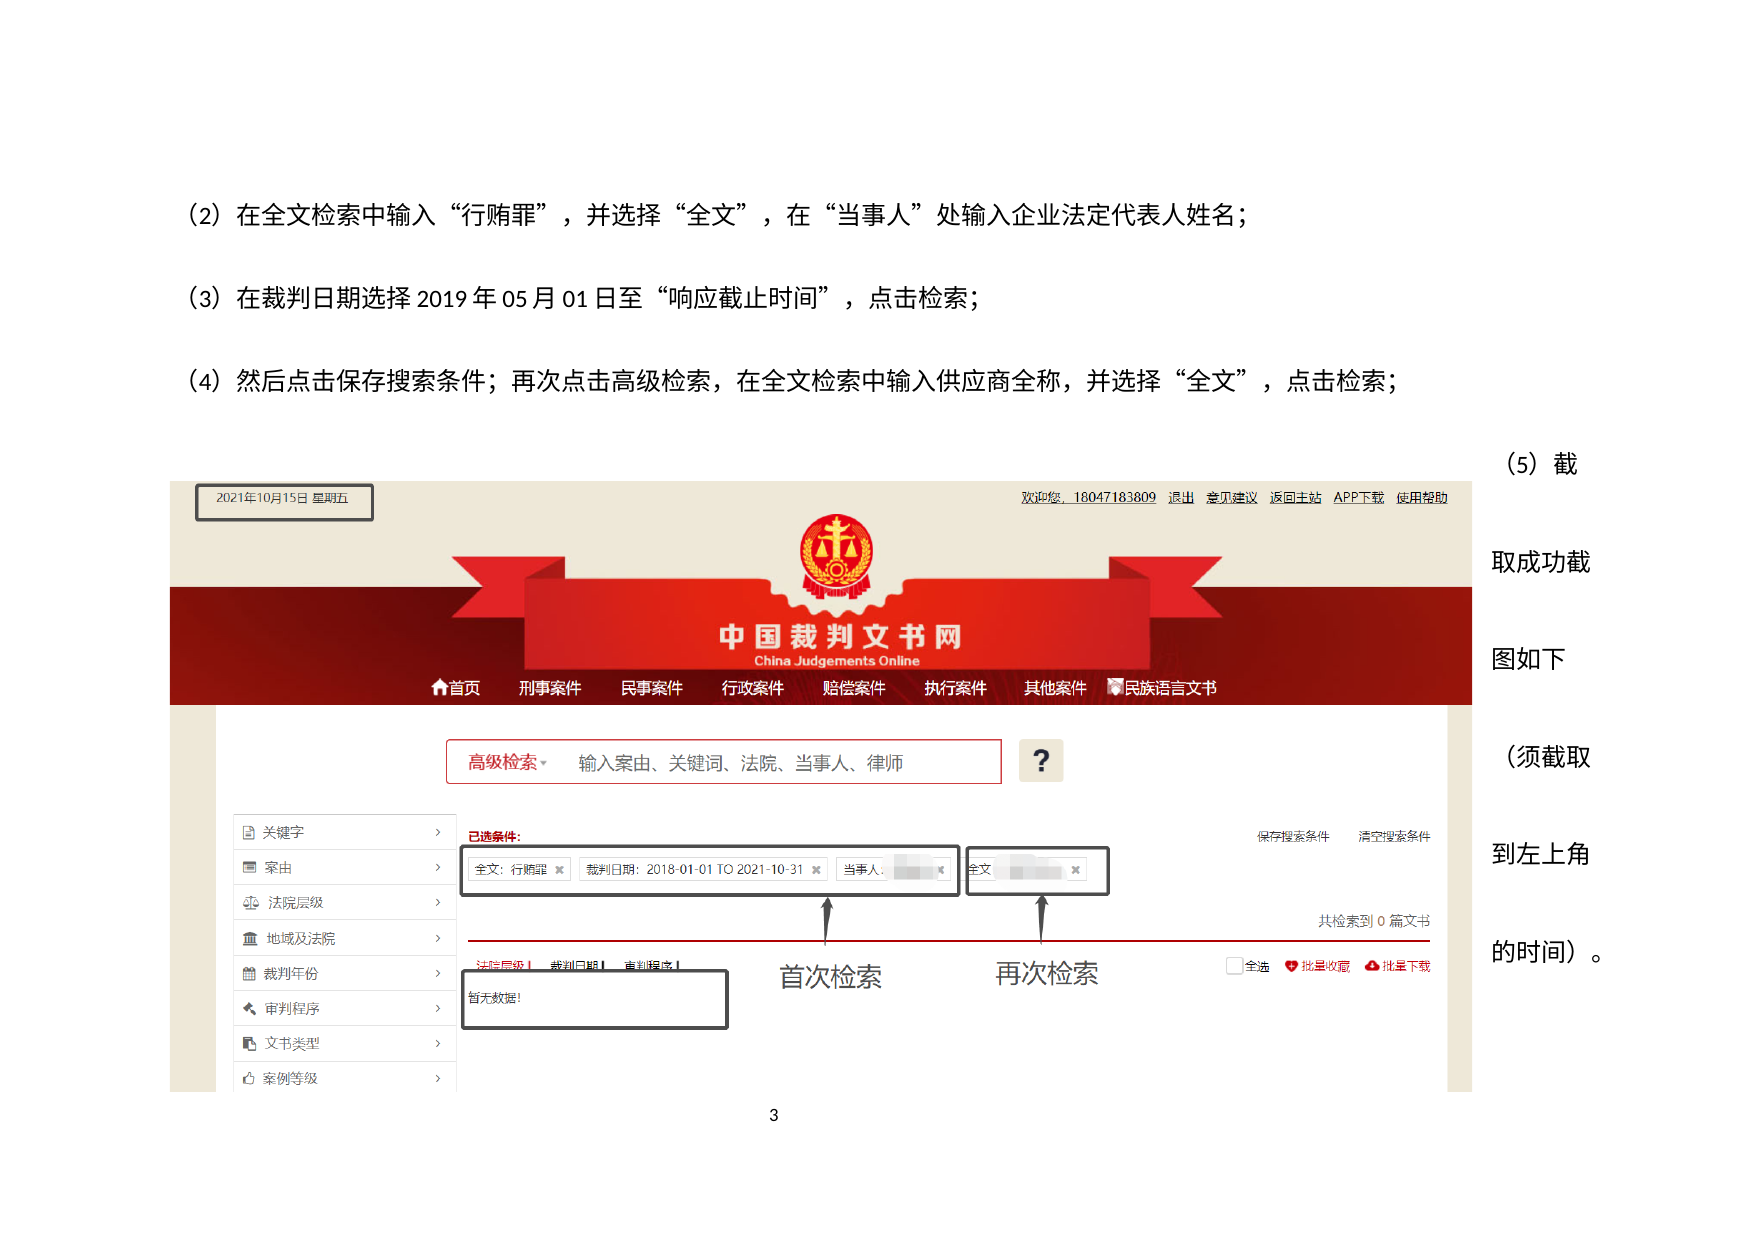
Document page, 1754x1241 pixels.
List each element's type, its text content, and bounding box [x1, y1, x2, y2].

text （4）然后点击保存搜索条件；再次点击高级检索，在全文检索中输入供应商全称，并选择“全文”，点击检索； [130, 347, 1592, 412]
picture [168, 481, 1470, 1091]
text （3）在裁判日期选择2019年05月01日至“响应截止时间”，点击检索； [130, 264, 1592, 329]
text （2）在全文检索中输入“行贿罪”，并选择“全文”，在“当事人”处输入企业法定代表人姓名； [130, 181, 1592, 246]
